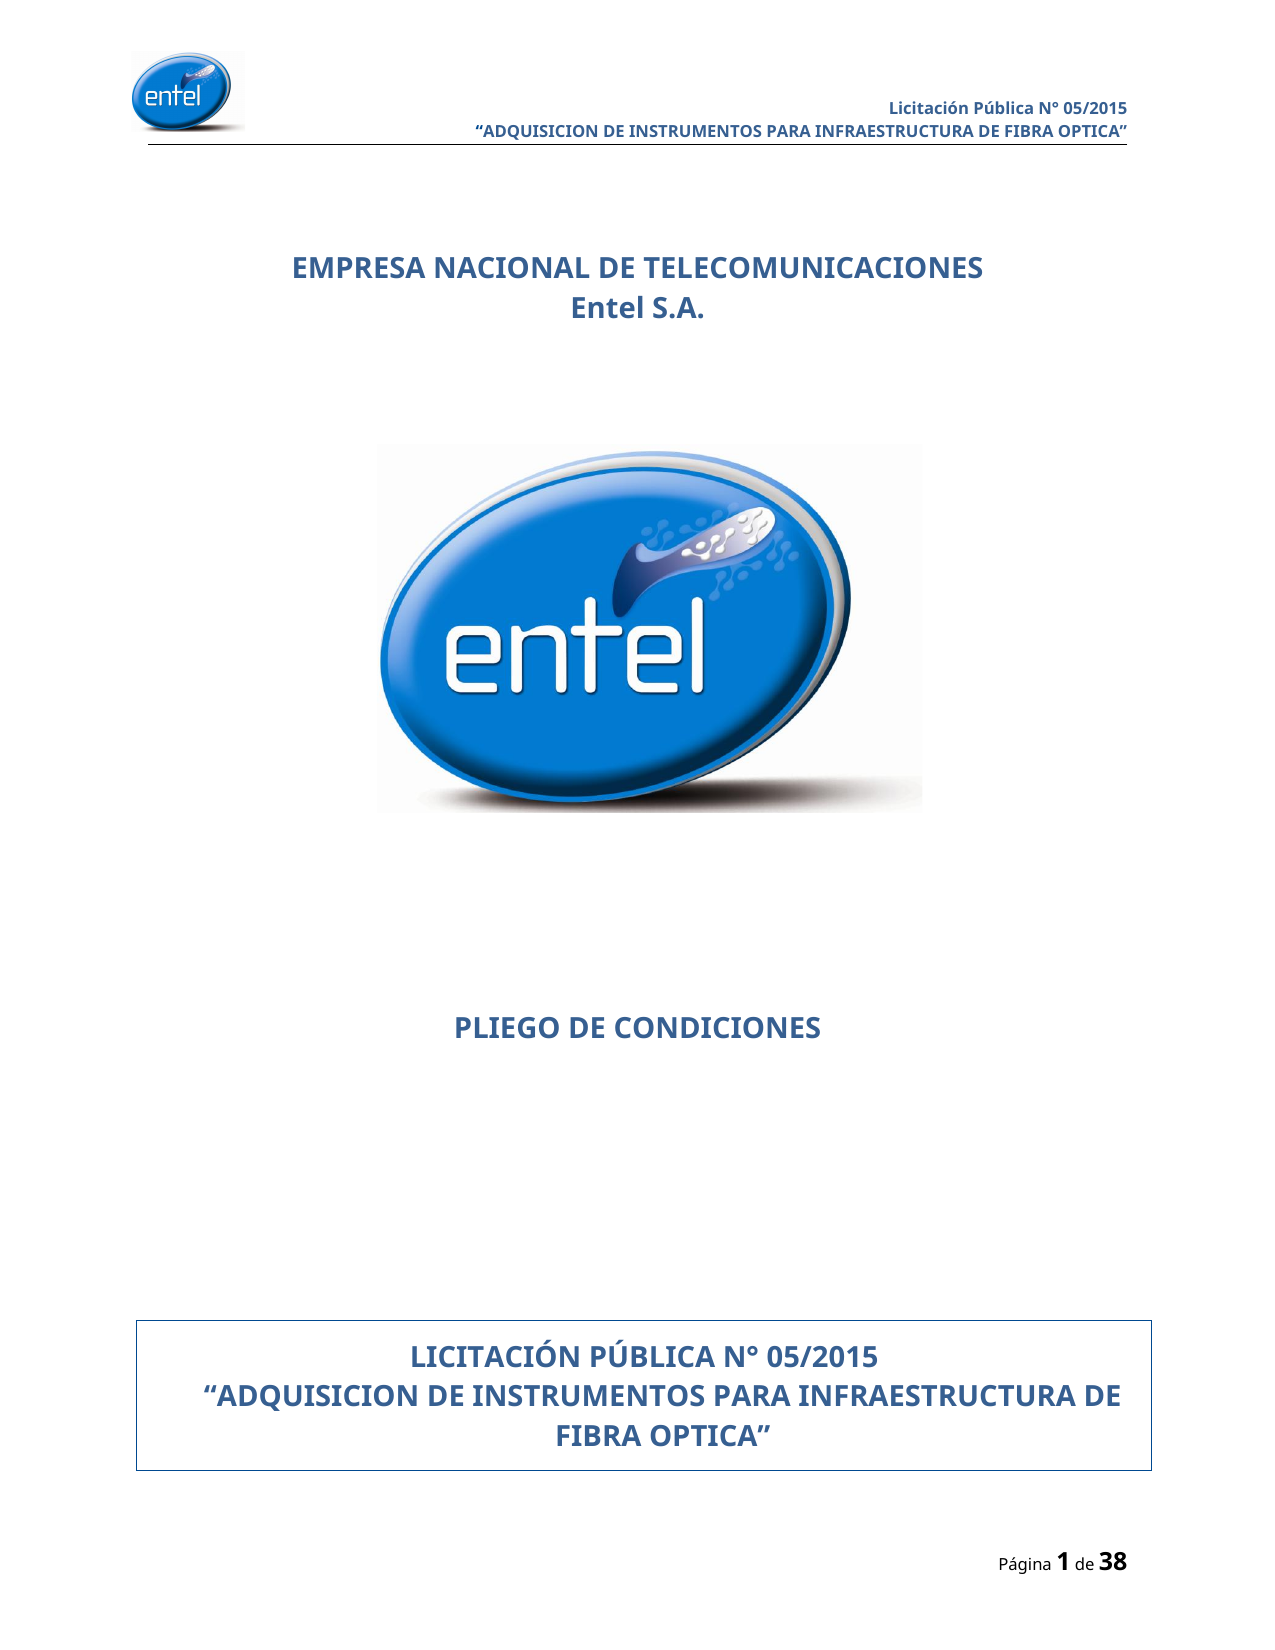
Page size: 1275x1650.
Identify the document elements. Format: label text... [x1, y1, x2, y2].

text Entel S.A. [148, 287, 1127, 327]
text PLIEGO DE CONDICIONES [148, 1008, 1127, 1047]
picture [376, 444, 923, 813]
table_header LICITACIÓN PÚBLICA N° 05/2015 “ADQUISICION DE INSTRUMENTOS PARA INFRAESTRUCTURA DE FIBRA OPTICA” [137, 1321, 1151, 1470]
picture [131, 51, 246, 132]
text EMPRESA NACIONAL DE TELECOMUNICACIONES [148, 247, 1127, 287]
